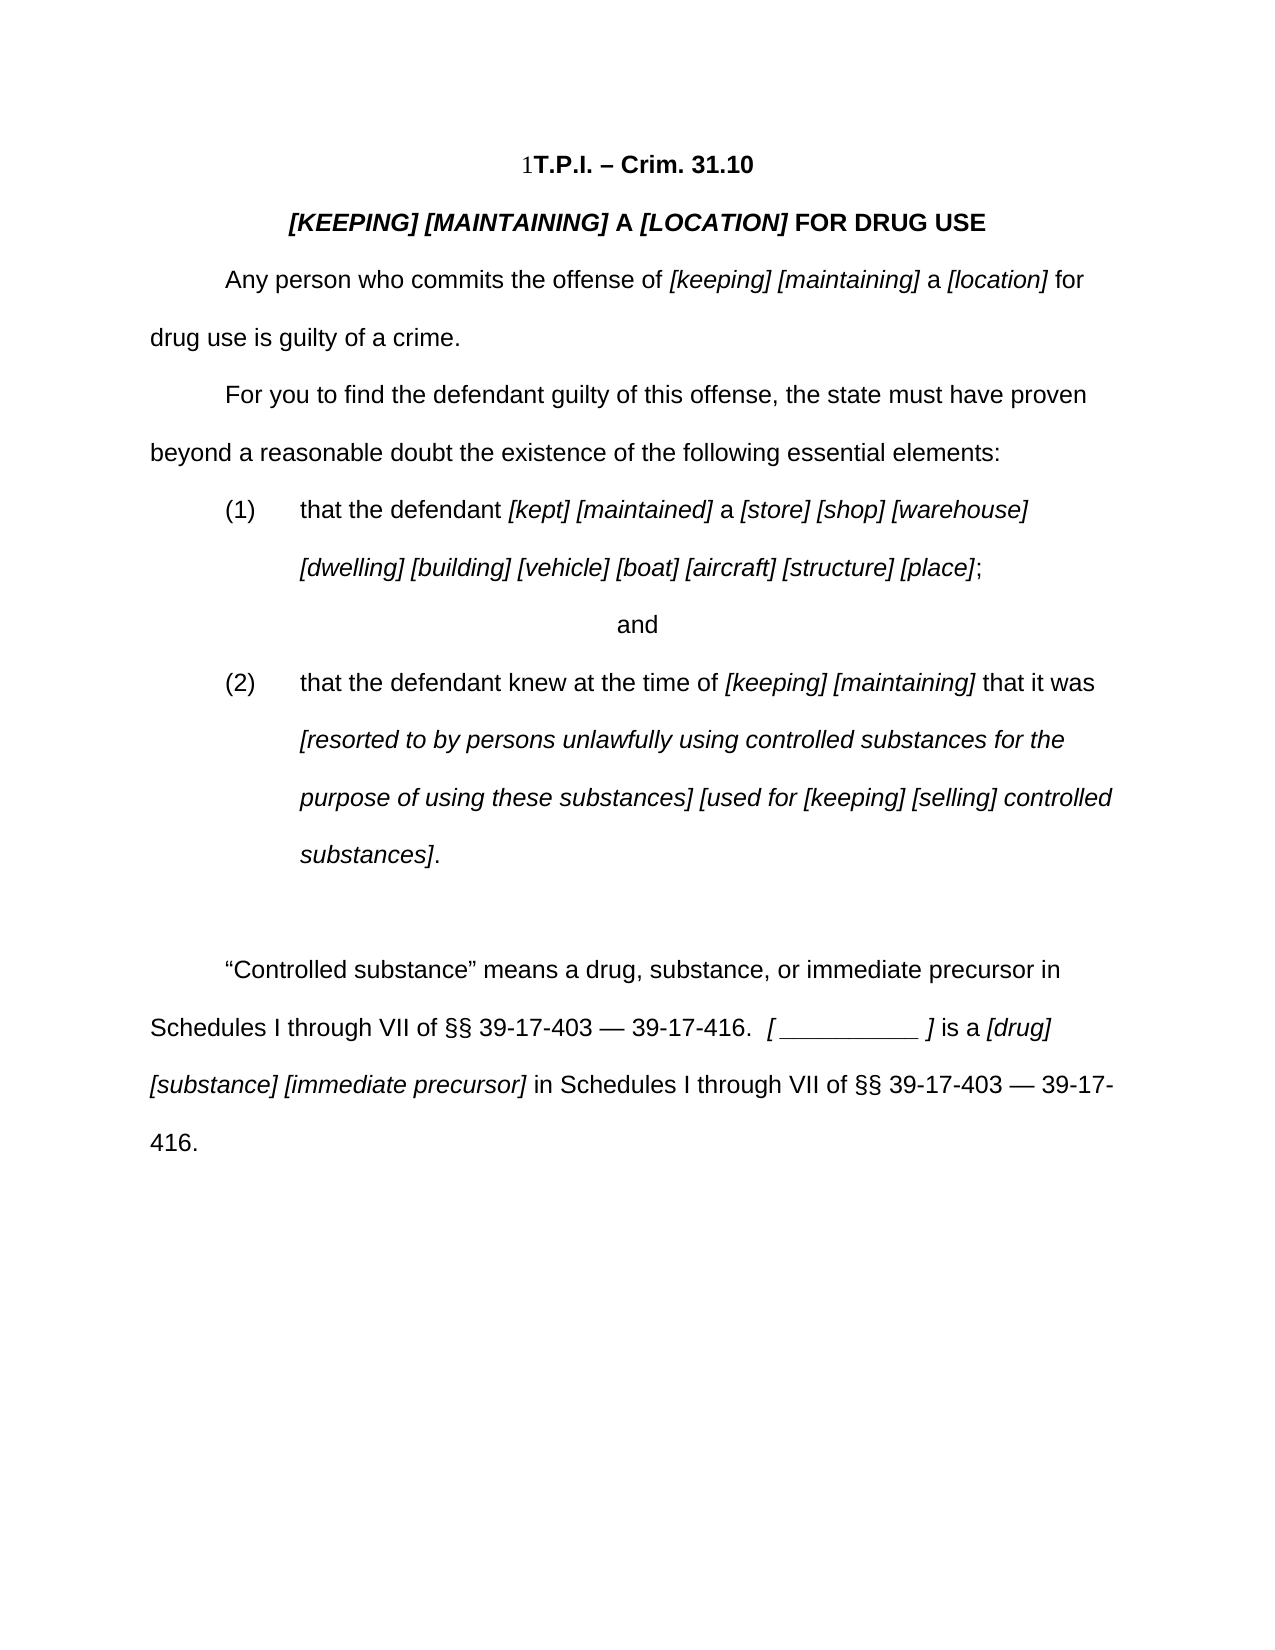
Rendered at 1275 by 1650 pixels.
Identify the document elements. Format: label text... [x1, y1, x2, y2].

text “Controlled substance” means a drug, substance, or immediate precursor in Schedules I through VII of §§ 39-17-403 — 39-17-416. [ __________ ] is a [drug] [substance] [immediate precursor] in Schedules I through VII of §§ 39-17-403 — 39-17-416. [150, 955, 1125, 1156]
text (2) that the defendant knew at the time of [keeping] [maintaining] that it was [resorted to by persons unlawfully using controlled substances for the purpose of using these substances] [used for [keeping] [selling] controlled substances]. [225, 668, 1125, 869]
list that the defendant [kept] [maintained] a [store] [shop] [warehouse] [dwelling] [building] [vehicle] [boat] [aircraft] [structure] [place]; [225, 495, 1125, 581]
text and [150, 610, 1125, 639]
text [KEEPING] [MAINTAINING] A [LOCATION] FOR DRUG USE [150, 208, 1125, 236]
text Any person who commits the offense of [keeping] [maintaining] a [location] for drug use is guilty of a crime. [150, 265, 1125, 351]
text For you to find the defendant guilty of this offense, the state must have proven beyond a reasonable doubt the existence of the following essential elements: [150, 380, 1125, 466]
text T.P.I. – Crim. 31.10 [150, 150, 1125, 179]
